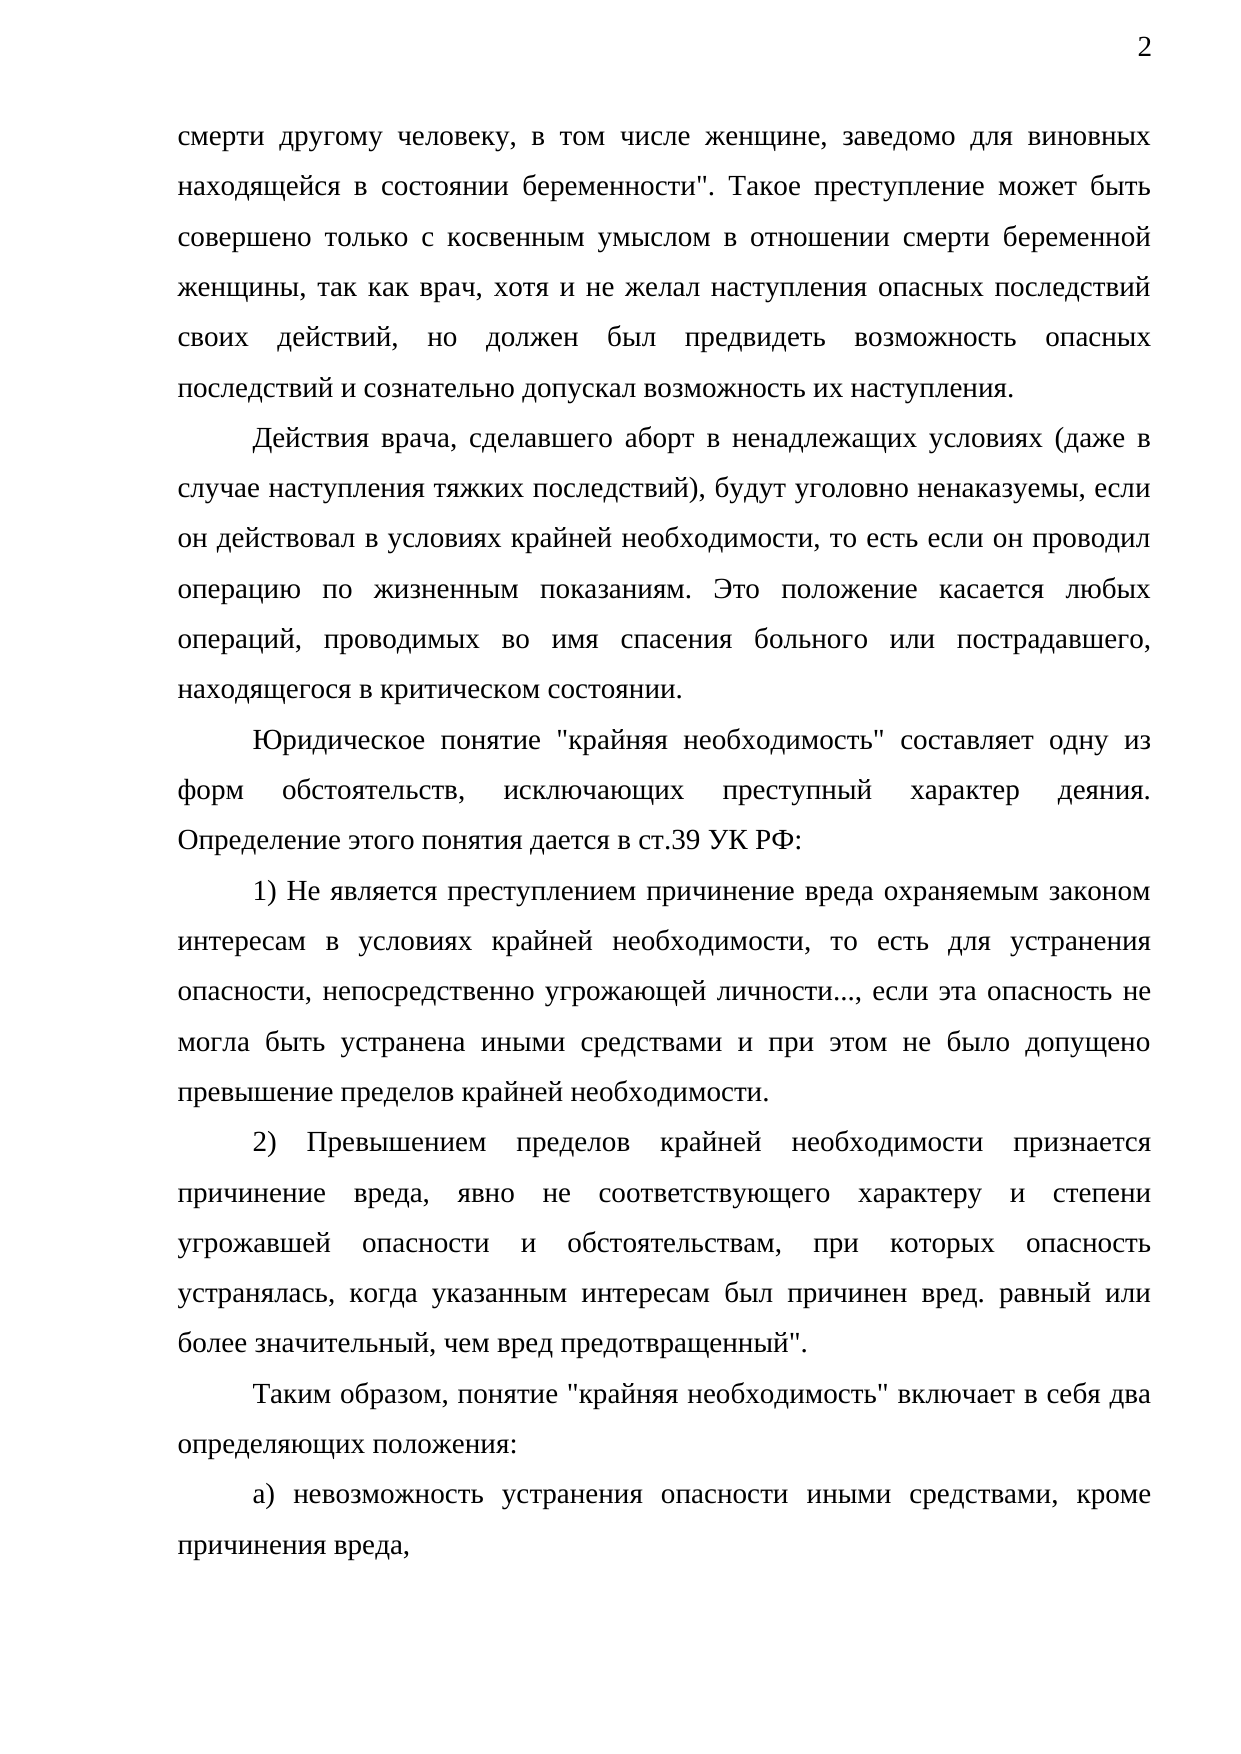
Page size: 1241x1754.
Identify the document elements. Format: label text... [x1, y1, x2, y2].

text 1) Не является преступлением причинение вреда охраняемым законом интересам в условиях крайней необходимости, то есть для устранения опасности, непосредственно угрожающей личности..., если эта опасность не могла быть устранена иными средствами и при этом не было допущено превышение пределов крайней необходимости. [177, 873, 1152, 1108]
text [177, 118, 1152, 403]
text 2) Превышением пределов крайней необходимости признается причинение вреда, явно не соответствующего характеру и степени угрожавшей опасности и обстоятельствам, при которых опасность устранялась, когда указанным интересам был причинен вред. равный или более значительный, чем вред предотвращенный". [177, 1124, 1152, 1359]
text Юридическое понятие "крайняя необходимость" составляет одну из форм обстоятельств, исключающих преступный характер деяния. Определение этого понятия дается в ст.39 УК РФ: [177, 722, 1152, 856]
text Таким образом, понятие "крайняя необходимость" включает в себя два определяющих положения: [177, 1376, 1152, 1460]
text а) невозможность устранения опасности иными средствами, кроме причинения вреда, [177, 1477, 1152, 1560]
text Действия врача, сделавшего аборт в ненадлежащих условиях (даже в случае наступления тяжких последствий), будут уголовно ненаказуемы, если он действовал в условиях крайней необходимости, то есть если он проводил операцию по жизненным показаниям. Это положение касается любых операций, проводимых во имя спасения больного или пострадавшего, находящегося в критическом состоянии. [177, 420, 1152, 705]
